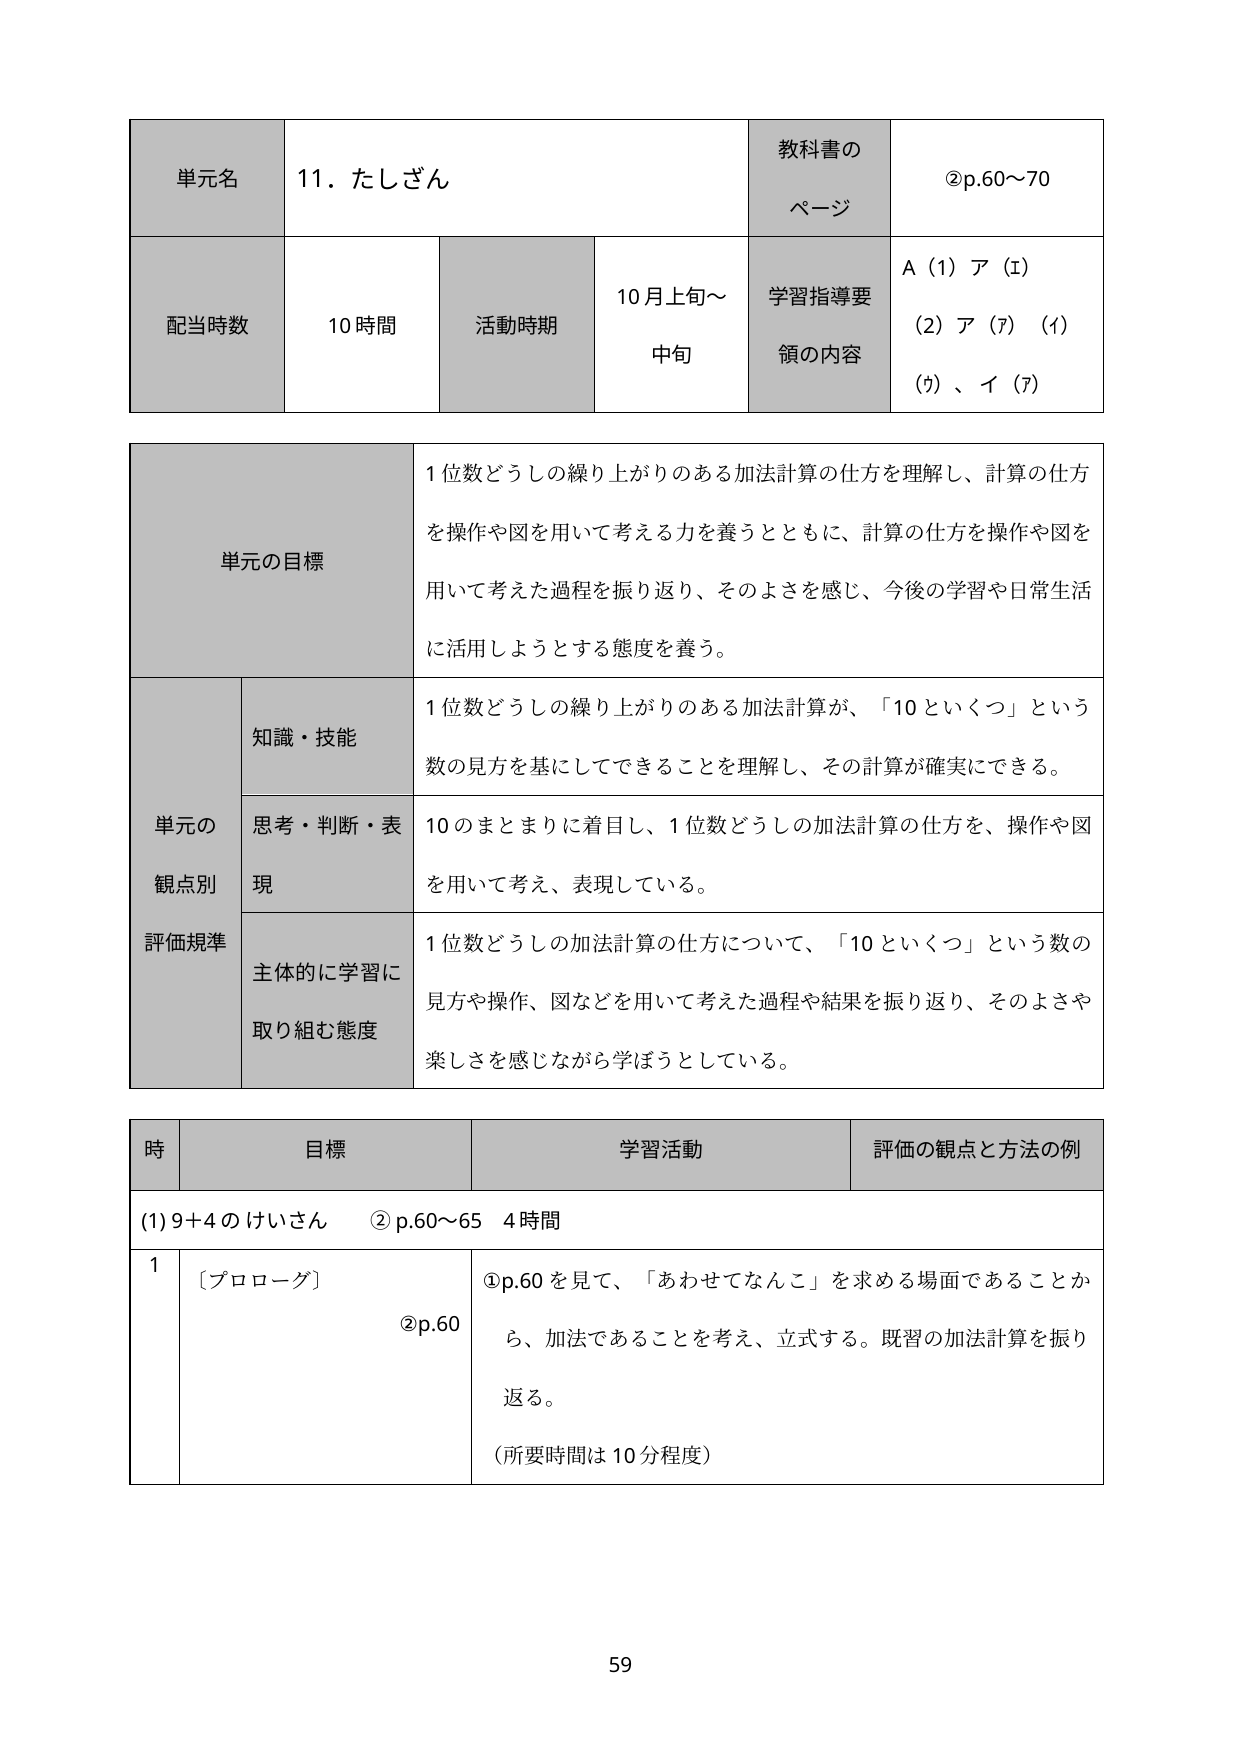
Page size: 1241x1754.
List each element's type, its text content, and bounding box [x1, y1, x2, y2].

table_header 11．たしざん [285, 120, 748, 236]
table_cell 1 [131, 1250, 179, 1483]
table_header 評価の観点と方法の例 [851, 1120, 1103, 1190]
table_header 教科書の ページ [749, 120, 890, 236]
table_cell (1) 9＋4の けいさん ②p.60～65 4時間 [131, 1191, 1103, 1249]
table_cell 10月上旬～ 中旬 [595, 237, 748, 412]
table_header 単元の目標 [131, 444, 413, 677]
table_cell 学習指導要領の内容 [749, 237, 890, 412]
table_cell 10のまとまりに着目し、1位数どうしの加法計算の仕方を、操作や図を用いて考え、表現している。 [414, 796, 1103, 912]
table_cell 10時間 [285, 237, 439, 412]
table_cell 思考・判断・表現 [242, 796, 413, 912]
table_cell 配当時数 [131, 237, 284, 412]
table_cell 知識・技能 [242, 678, 413, 794]
table_header 1位数どうしの繰り上がりのある加法計算の仕方を理解し、計算の仕方を操作や図を用いて考える力を養うとともに、計算の仕方を操作や図を用いて考えた過程を振り返り、そのよさを感じ、今後の学習や日常生活に活用しようとする態度を養う。 [414, 444, 1103, 677]
table_cell 1位数どうしの加法計算の仕方について、「10といくつ」という数の見方や操作、図などを用いて考えた過程や結果を振り返り、そのよさや楽しさを感じながら学ぼうとしている。 [414, 913, 1103, 1088]
table_header 目標 [180, 1120, 471, 1190]
table_header ②p.60～70 [891, 120, 1103, 236]
table_cell 単元の 観点別 評価規準 [131, 678, 241, 1088]
table_cell A（1）ア（ｴ） （2）ア（ｱ）（ｲ）（ｳ）、 イ（ｱ） [891, 237, 1103, 412]
table_header 時 [131, 1120, 179, 1190]
table_header 単元名 [131, 120, 284, 236]
table_cell 主体的に学習に取り組む態度 [242, 913, 413, 1088]
table_cell ①p.60を見て、「あわせてなんこ」を求める場面であることから、加法であることを考え、立式する。既習の加法計算を振り返る。 （所要時間は10分程度） [472, 1250, 1103, 1483]
table_cell 活動時期 [440, 237, 594, 412]
table_cell 1位数どうしの繰り上がりのある加法計算が、「10といくつ」という数の見方を基にしてできることを理解し、その計算が確実にできる。 [414, 678, 1103, 794]
table_cell 〔プロローグ〕 ②p.60 [180, 1250, 471, 1483]
table_header 学習活動 [472, 1120, 850, 1190]
